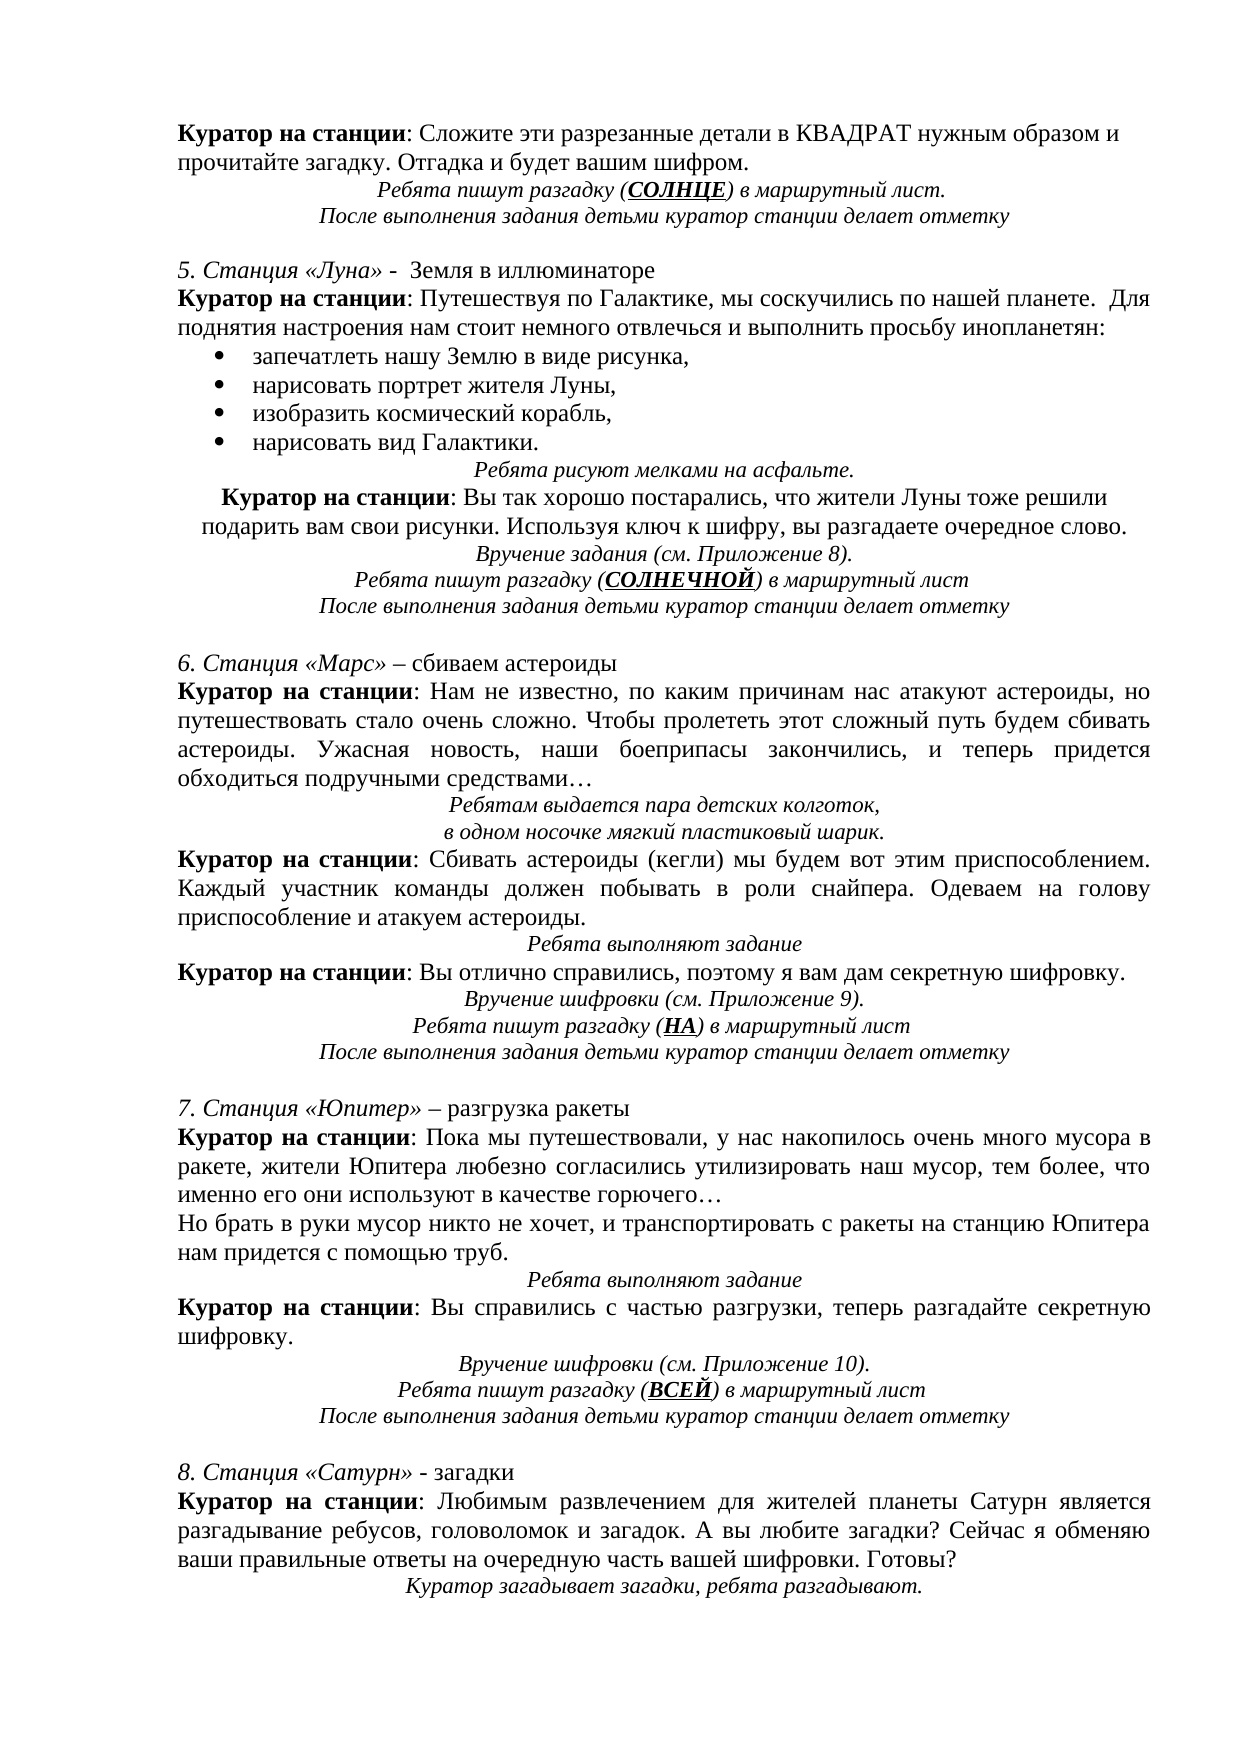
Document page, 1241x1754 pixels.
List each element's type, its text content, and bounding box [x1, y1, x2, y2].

text Но брать в руки мусор никто не хочет, и транспортировать с ракеты на станцию Юпитера нам придется с помощью труб. [177, 1208, 1152, 1266]
list нарисовать вид Галактики. [215, 427, 1152, 456]
text Куратор загадывает загадки, ребята разгадывают. [177, 1572, 1152, 1599]
text Вручение шифровки (см. Приложение 9). [177, 985, 1152, 1012]
text Куратор на станции: Путешествуя по Галактике, мы соскучились по нашей планете. Для поднятия настроения нам стоит немного отвлечься и выполнить просьбу инопланетян: [177, 283, 1152, 341]
text Ребята рисуют мелками на асфальте. [177, 456, 1152, 482]
text Куратор на станции: Сложите эти разрезанные детали в КВАДРАТ нужным образом и прочитайте загадку. Отгадка и будет вашим шифром. [177, 118, 1152, 176]
text Куратор на станции: Вы так хорошо постарались, что жители Луны тоже решили подарить вам свои рисунки. Используя ключ к шифру, вы разгадаете очередное слово. Вручение задания (см. Приложение 8). [177, 482, 1152, 566]
text Куратор на станции: Пока мы путешествовали, у нас накопилось очень много мусора в ракете, жители Юпитера любезно согласились утилизировать наш мусор, тем более, что именно его они используют в качестве горючего… [177, 1122, 1152, 1208]
text Ребята пишут разгадку (СОЛНЕЧНОЙ) в маршрутный лист После выполнения задания детьми куратор станции делает отметку [177, 566, 1152, 619]
text Куратор на станции: Сбивать астероиды (кегли) мы будем вот этим приспособлением. Каждый участник команды должен побывать в роли снайпера. Одеваем на голову приспособление и атакуем астероиды. [177, 844, 1152, 930]
text Куратор на станции: Любимым развлечением для жителей планеты Сатурн является разгадывание ребусов, головоломок и загадок. А вы любите загадки? Сейчас я обменяю ваши правильные ответы на очередную часть вашей шифровки. Готовы? [177, 1486, 1152, 1572]
text Ребята выполняют задание [177, 930, 1152, 957]
text 7. Станция «Юпитер» – разгрузка ракеты [177, 1093, 1152, 1122]
text Ребята пишут разгадку (ВСЕЙ) в маршрутный лист После выполнения задания детьми куратор станции делает отметку [177, 1376, 1152, 1429]
text Ребятам выдается пара детских колготок, [177, 791, 1152, 818]
text Ребята пишут разгадку (НА) в маршрутный лист После выполнения задания детьми куратор станции делает отметку [177, 1012, 1152, 1064]
list изобразить космический корабль, [215, 398, 1152, 427]
text в одном носочке мягкий пластиковый шарик. [177, 818, 1152, 844]
text 5. Станция «Луна» - Земля в иллюминаторе [177, 255, 1152, 283]
list запечатлеть нашу Землю в виде рисунка, [215, 341, 1152, 370]
list нарисовать портрет жителя Луны, [215, 370, 1152, 398]
text Ребята выполняют задание [177, 1266, 1152, 1292]
text Куратор на станции: Вы отлично справились, поэтому я вам дам секретную шифровку. [177, 957, 1152, 985]
text Ребята пишут разгадку (СОЛНЦЕ) в маршрутный лист. После выполнения задания детьми куратор станции делает отметку [177, 176, 1152, 228]
text 8. Станция «Сатурн» - загадки [177, 1457, 1152, 1486]
text Куратор на станции: Вы справились с частью разгрузки, теперь разгадайте секретную шифровку. [177, 1292, 1152, 1349]
text Куратор на станции: Нам не известно, по каким причинам нас атакуют астероиды, но путешествовать стало очень сложно. Чтобы пролететь этот сложный путь будем сбивать астероиды. Ужасная новость, наши боеприпасы закончились, и теперь придется обходиться подручными средствами… [177, 676, 1152, 791]
text 6. Станция «Марс» – сбиваем астероиды [177, 648, 1152, 676]
text Вручение шифровки (см. Приложение 10). [177, 1349, 1152, 1376]
